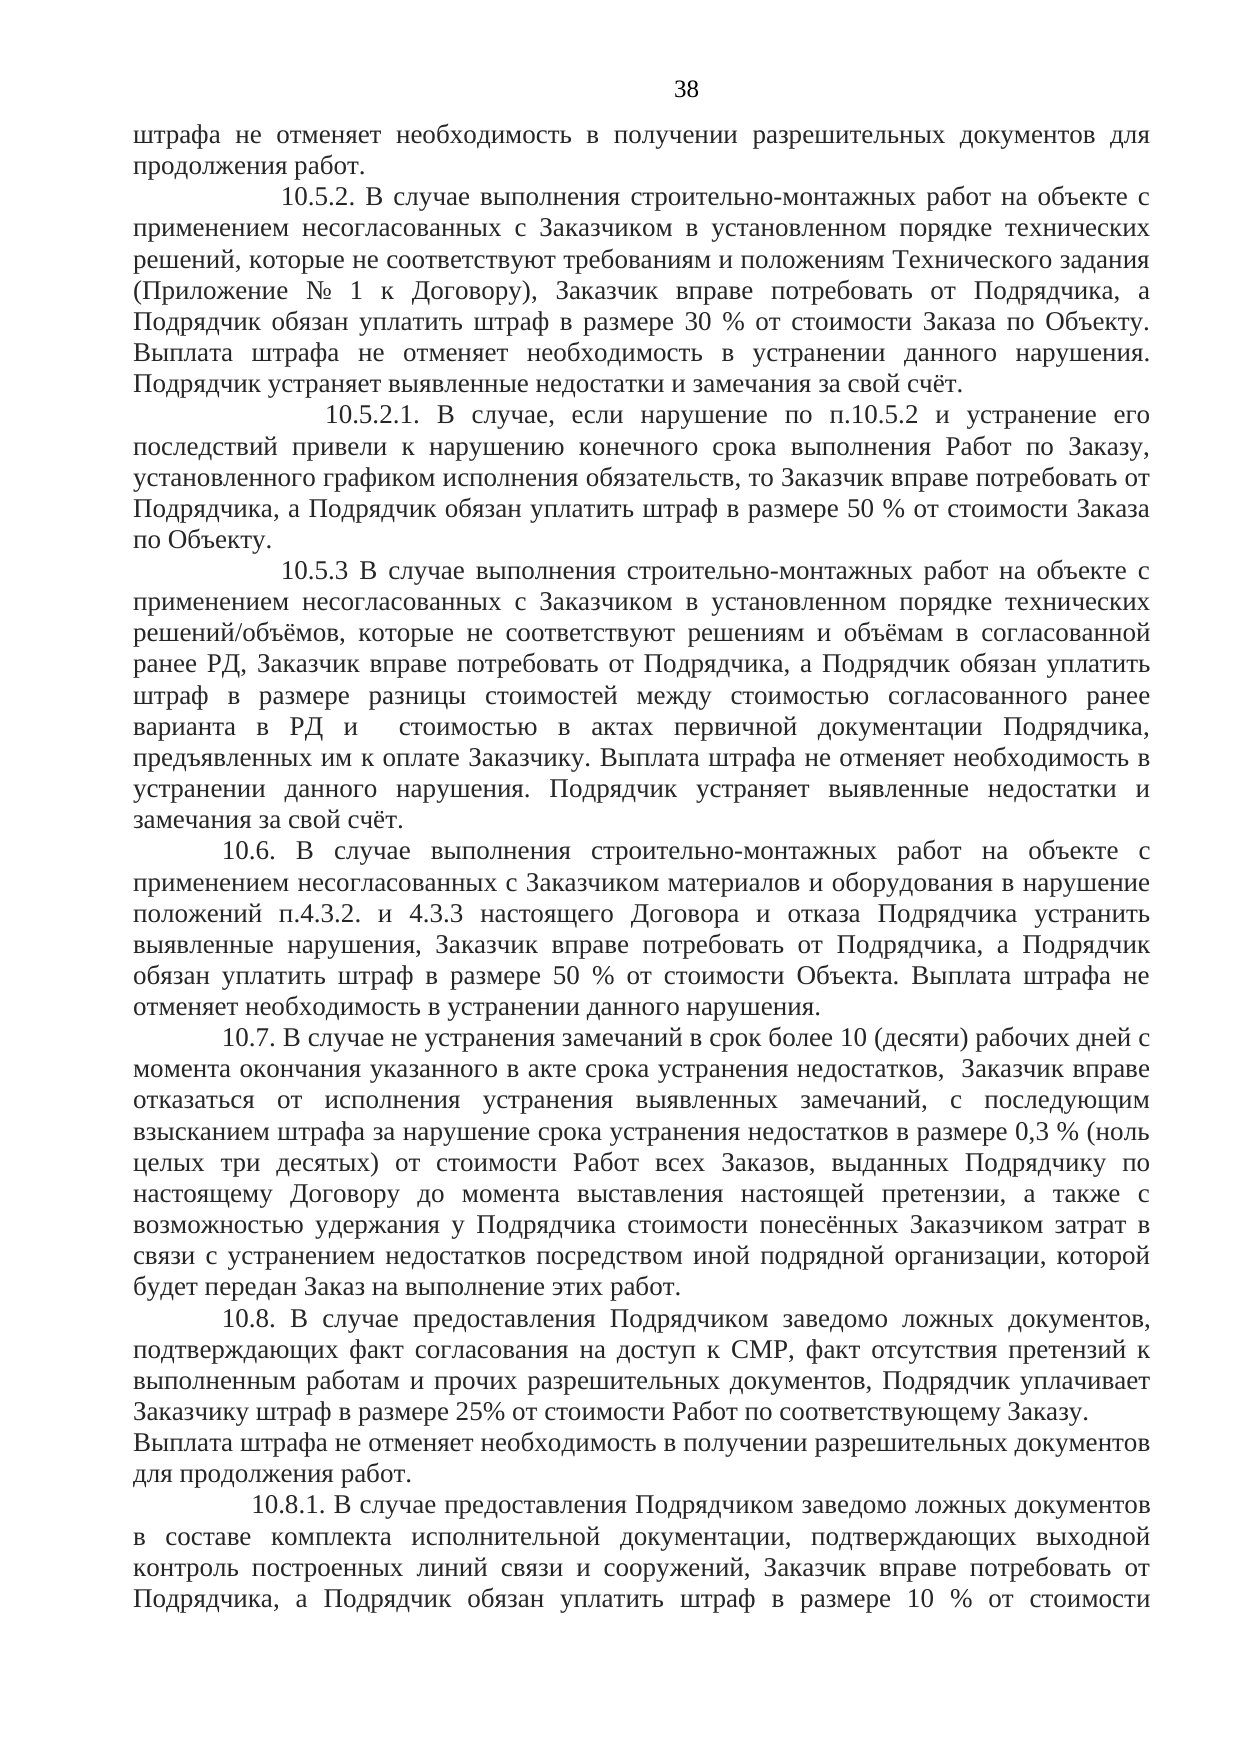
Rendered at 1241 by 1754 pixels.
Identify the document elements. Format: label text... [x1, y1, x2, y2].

text 10.5.2. В случае выполнения строительно-монтажных работ на объекте с применением несогласованных с Заказчиком в установленном порядке технических решений, которые не соответствуют требованиям и положениям Технического задания (Приложение № 1 к Договору), Заказчик вправе потребовать от Подрядчика, а Подрядчик обязан уплатить штраф в размере 30 % от стоимости Заказа по Объекту. Выплата штрафа не отменяет необходимость в устранении данного нарушения. Подрядчик устраняет выявленные недостатки и замечания за свой счёт. [133, 180, 1152, 398]
text 10.8. В случае предоставления Подрядчиком заведомо ложных документов, подтверждающих факт согласования на доступ к СМР, факт отсутствия претензий к выполненным работам и прочих разрешительных документов, Подрядчик уплачивает Заказчику штраф в размере 25% от стоимости Работ по соответствующему Заказу. [133, 1302, 1152, 1426]
text 10.6. В случае выполнения строительно-монтажных работ на объекте с применением несогласованных с Заказчиком материалов и оборудования в нарушение положений п.4.3.2. и 4.3.3 настоящего Договора и отказа Подрядчика устранить выявленные нарушения, Заказчик вправе потребовать от Подрядчика, а Подрядчик обязан уплатить штраф в размере 50 % от стоимости Объекта. Выплата штрафа не отменяет необходимость в устранении данного нарушения. [133, 834, 1152, 1021]
text Выплата штрафа не отменяет необходимость в получении разрешительных документов для продолжения работ. [133, 1426, 1152, 1488]
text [133, 1488, 1152, 1613]
text 10.5.3 В случае выполнения строительно-монтажных работ на объекте с применением несогласованных с Заказчиком в установленном порядке технических решений/объёмов, которые не соответствуют решениям и объёмам в согласованной ранее РД, Заказчик вправе потребовать от Подрядчика, а Подрядчик обязан уплатить штраф в размере разницы стоимостей между стоимостью согласованного ранее варианта в РД и стоимостью в актах первичной документации Подрядчика, предъявленных им к оплате Заказчику. Выплата штрафа не отменяет необходимость в устранении данного нарушения. Подрядчик устраняет выявленные недостатки и замечания за свой счёт. [133, 554, 1152, 834]
text 10.7. В случае не устранения замечаний в срок более 10 (десяти) рабочих дней с момента окончания указанного в акте срока устранения недостатков, Заказчик вправе отказаться от исполнения устранения выявленных замечаний, с последующим взысканием штрафа за нарушение срока устранения недостатков в размере 0,3 % (ноль целых три десятых) от стоимости Работ всех Заказов, выданных Подрядчику по настоящему Договору до момента выставления настоящей претензии, а также с возможностью удержания у Подрядчика стоимости понесённых Заказчиком затрат в связи с устранением недостатков посредством иной подрядной организации, которой будет передан Заказ на выполнение этих работ. [133, 1021, 1152, 1302]
text 10.5.2.1. В случае, если нарушение по п.10.5.2 и устранение его последствий привели к нарушению конечного срока выполнения Работ по Заказу, установленного графиком исполнения обязательств, то Заказчик вправе потребовать от Подрядчика, а Подрядчик обязан уплатить штраф в размере 50 % от стоимости Заказа по Объекту. [133, 398, 1152, 554]
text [133, 118, 1152, 180]
